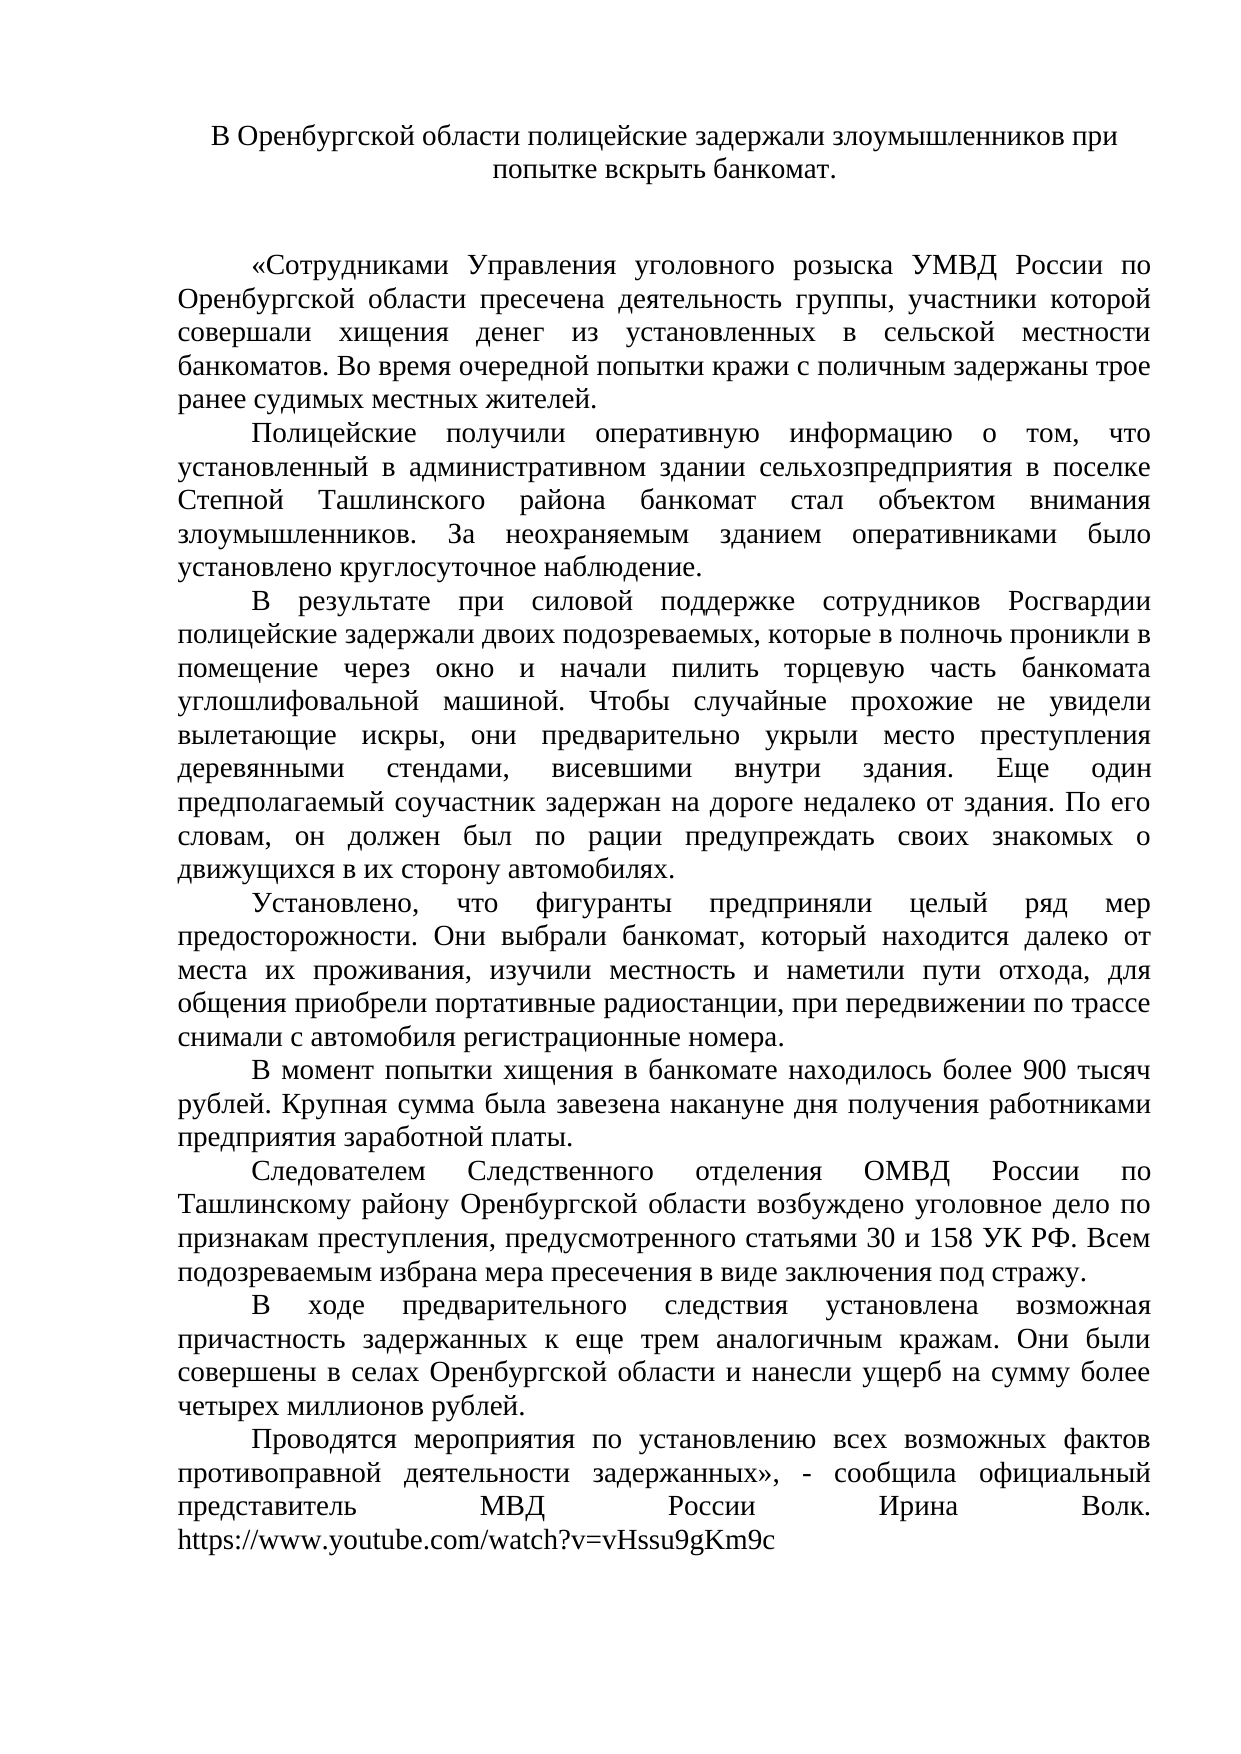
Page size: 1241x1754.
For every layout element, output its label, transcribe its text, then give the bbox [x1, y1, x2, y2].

text В момент попытки хищения в банкомате находилось более 900 тысяч рублей. Крупная сумма была завезена накануне дня получения работниками предприятия заработной платы. [177, 1052, 1152, 1153]
text В Оренбургской области полицейские задержали злоумышленников при попытке вскрыть банкомат. [177, 118, 1152, 247]
text Полицейские получили оперативную информацию о том, что установленный в административном здании сельхозпредприятия в поселке Степной Ташлинского района банкомат стал объектом внимания злоумышленников. За неохраняемым зданием оперативниками было установлено круглосуточное наблюдение. [177, 415, 1152, 583]
text Следователем Следственного отделения ОМВД России по Ташлинскому району Оренбургской области возбуждено уголовное дело по признакам преступления, предусмотренного статьями 30 и 158 УК РФ. Всем подозреваемым избрана мера пресечения в виде заключения под стражу. [177, 1153, 1152, 1287]
text Проводятся мероприятия по установлению всех возможных фактов противоправной деятельности задержанных», - сообщила официальный представитель МВД России Ирина Волк. https://www.youtube.com/watch?v=vHssu9gKm9c [177, 1421, 1152, 1556]
text В результате при силовой поддержке сотрудников Росгвардии полицейские задержали двоих подозреваемых, которые в полночь проникли в помещение через окно и начали пилить торцевую часть банкомата углошлифовальной машиной. Чтобы случайные прохожие не увидели вылетающие искры, они предварительно укрыли место преступления деревянными стендами, висевшими внутри здания. Еще один предполагаемый соучастник задержан на дороге недалеко от здания. По его словам, он должен был по рации предупреждать своих знакомых о движущихся в их сторону автомобилях. [177, 583, 1152, 885]
text В ходе предварительного следствия установлена возможная причастность задержанных к еще трем аналогичным кражам. Они были совершены в селах Оренбургской области и нанесли ущерб на сумму более четырех миллионов рублей. [177, 1287, 1152, 1421]
text Установлено, что фигуранты предприняли целый ряд мер предосторожности. Они выбрали банкомат, который находится далеко от места их проживания, изучили местность и наметили пути отхода, для общения приобрели портативные радиостанции, при передвижении по трассе снимали с автомобиля регистрационные номера. [177, 885, 1152, 1052]
text «Сотрудниками Управления уголовного розыска УМВД России по Оренбургской области пресечена деятельность группы, участники которой совершали хищения денег из установленных в сельской местности банкоматов. Во время очередной попытки кражи с поличным задержаны трое ранее судимых местных жителей. [177, 247, 1152, 415]
